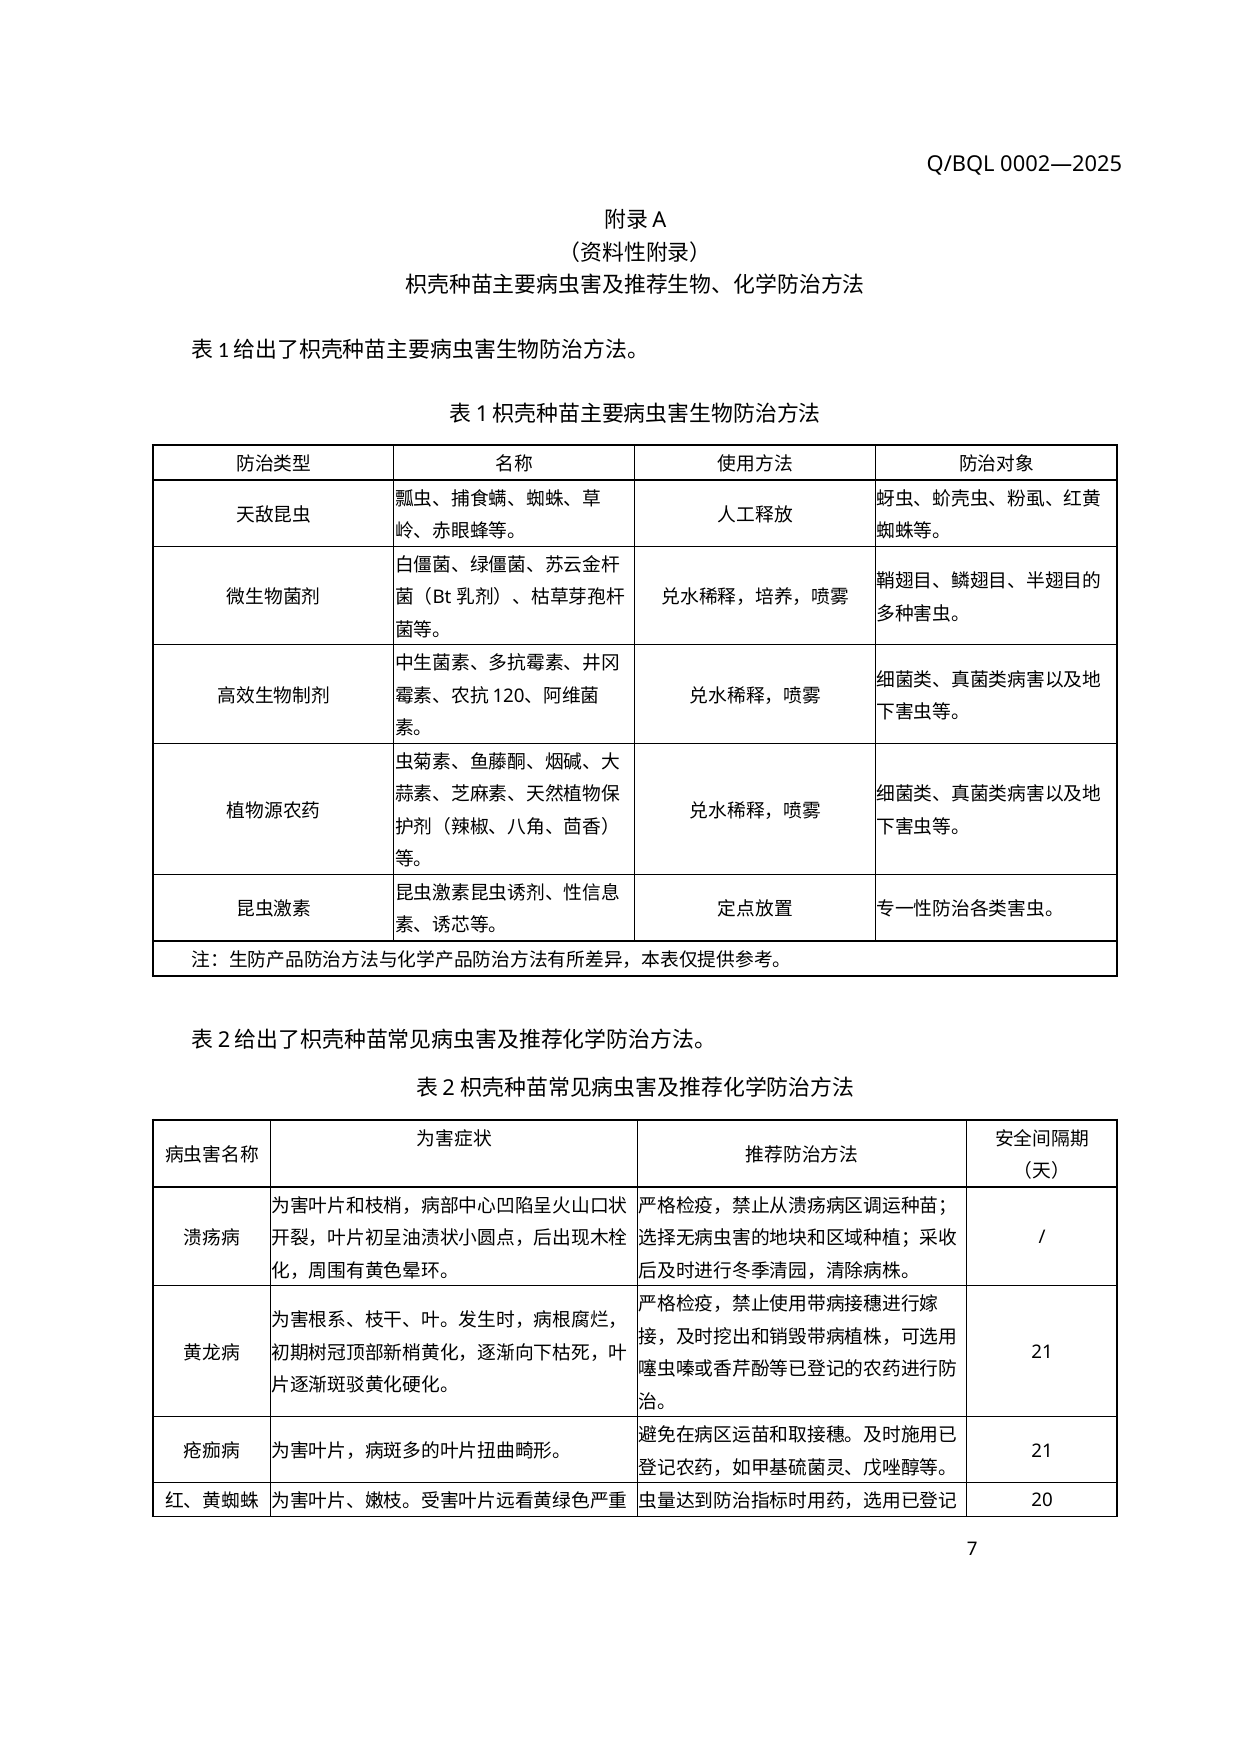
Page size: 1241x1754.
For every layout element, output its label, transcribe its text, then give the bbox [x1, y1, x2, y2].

table_cell 微生物菌剂 [154, 547, 393, 644]
table_header 安全间隔期（天） [967, 1121, 1116, 1186]
text 附录A [148, 202, 1122, 234]
table_header 病虫害名称 [154, 1121, 270, 1186]
table_cell 为害根系、枝干、叶。发生时，病根腐烂，初期树冠顶部新梢黄化，逐渐向下枯死，叶片逐渐斑驳黄化硬化。 [271, 1286, 637, 1416]
table_cell 21 [967, 1417, 1116, 1482]
table_cell 为害叶片、嫩枝。受害叶片远看黄绿色严重叶片呈白色。 [271, 1483, 637, 1516]
text 表1给出了枳壳种苗主要病虫害生物防治方法。 [148, 332, 1122, 364]
table_header 推荐防治方法 [638, 1121, 966, 1186]
table_cell 天敌昆虫 [154, 481, 393, 546]
table_header 防治对象 [876, 446, 1116, 479]
table_cell 瓢虫、捕食螨、蜘蛛、草岭、赤眼蜂等。 [394, 481, 634, 546]
table_cell 虫菊素、鱼藤酮、烟碱、大蒜素、芝麻素、天然植物保护剂（辣椒、八角、茴香）等。 [394, 744, 634, 874]
list 表1枳壳种苗主要病虫害生物防治方法 [148, 396, 1122, 428]
table_cell 白僵菌、绿僵菌、苏云金杆菌（Bt 乳剂）、枯草芽孢杆菌等。 [394, 547, 634, 644]
table_cell 虫量达到防治指标时用药，选用已登记农药如阿维乙螨唑、螺螨酯、阿维菌素等。 [638, 1483, 966, 1516]
table_cell 为害叶片，病斑多的叶片扭曲畸形。 [271, 1417, 637, 1482]
table_cell 为害叶片和枝梢，病部中心凹陷呈火山口状开裂，叶片初呈油渍状小圆点，后出现木栓化，周围有黄色晕环。 [271, 1188, 637, 1285]
table_cell 21 [967, 1286, 1116, 1416]
table_cell 鞘翅目、鳞翅目、半翅目的多种害虫。 [876, 547, 1116, 644]
text 表2 枳壳种苗常见病虫害及推荐化学防治方法 [148, 1070, 1122, 1103]
table_cell 昆虫激素昆虫诱剂、性信息素、诱芯等。 [394, 875, 634, 940]
text 表2给出了枳壳种苗常见病虫害及推荐化学防治方法。 [148, 1022, 1122, 1054]
table_cell 蚜虫、蚧壳虫、粉虱、红黄蜘蛛等。 [876, 481, 1116, 546]
table_cell 人工释放 [635, 481, 875, 546]
table_cell 专一性防治各类害虫。 [876, 875, 1116, 940]
table_cell 疮痂病 [154, 1417, 270, 1482]
table_header 名称 [394, 446, 634, 479]
table_cell 20 [967, 1483, 1116, 1516]
table_cell 黄龙病 [154, 1286, 270, 1416]
table_cell 细菌类、真菌类病害以及地下害虫等。 [876, 744, 1116, 874]
table_cell 高效生物制剂 [154, 645, 393, 743]
table_cell 昆虫激素 [154, 875, 393, 940]
table_cell 避免在病区运苗和取接穗。及时施用已登记农药，如甲基硫菌灵、戊唑醇等。 [638, 1417, 966, 1482]
text 枳壳种苗主要病虫害及推荐生物、化学防治方法 [148, 267, 1122, 299]
table_cell 严格检疫，禁止使用带病接穗进行嫁接，及时挖出和销毁带病植株，可选用噻虫嗪或香芹酚等已登记的农药进行防治。 [638, 1286, 966, 1416]
table_cell 溃疡病 [154, 1188, 270, 1285]
table_cell 严格检疫，禁止从溃疡病区调运种苗；选择无病虫害的地块和区域种植；采收后及时进行冬季清园，清除病株。 [638, 1188, 966, 1285]
table_header 防治类型 [154, 446, 393, 479]
table_cell 兑水稀释，喷雾 [635, 744, 875, 874]
table_cell / [967, 1188, 1116, 1285]
table_cell 细菌类、真菌类病害以及地下害虫等。 [876, 645, 1116, 743]
table_cell 中生菌素、多抗霉素、井冈霉素、农抗120、阿维菌素。 [394, 645, 634, 743]
table_cell 红、黄蜘蛛 [154, 1483, 270, 1516]
table_header 为害症状 [271, 1121, 637, 1186]
table_cell 兑水稀释，喷雾 [635, 645, 875, 743]
table_cell 注：生防产品防治方法与化学产品防治方法有所差异，本表仅提供参考。 [154, 942, 1116, 974]
text （资料性附录） [148, 234, 1122, 267]
table_cell 兑水稀释，培养，喷雾 [635, 547, 875, 644]
table_cell 定点放置 [635, 875, 875, 940]
table_header 使用方法 [635, 446, 875, 479]
table_cell 植物源农药 [154, 744, 393, 874]
